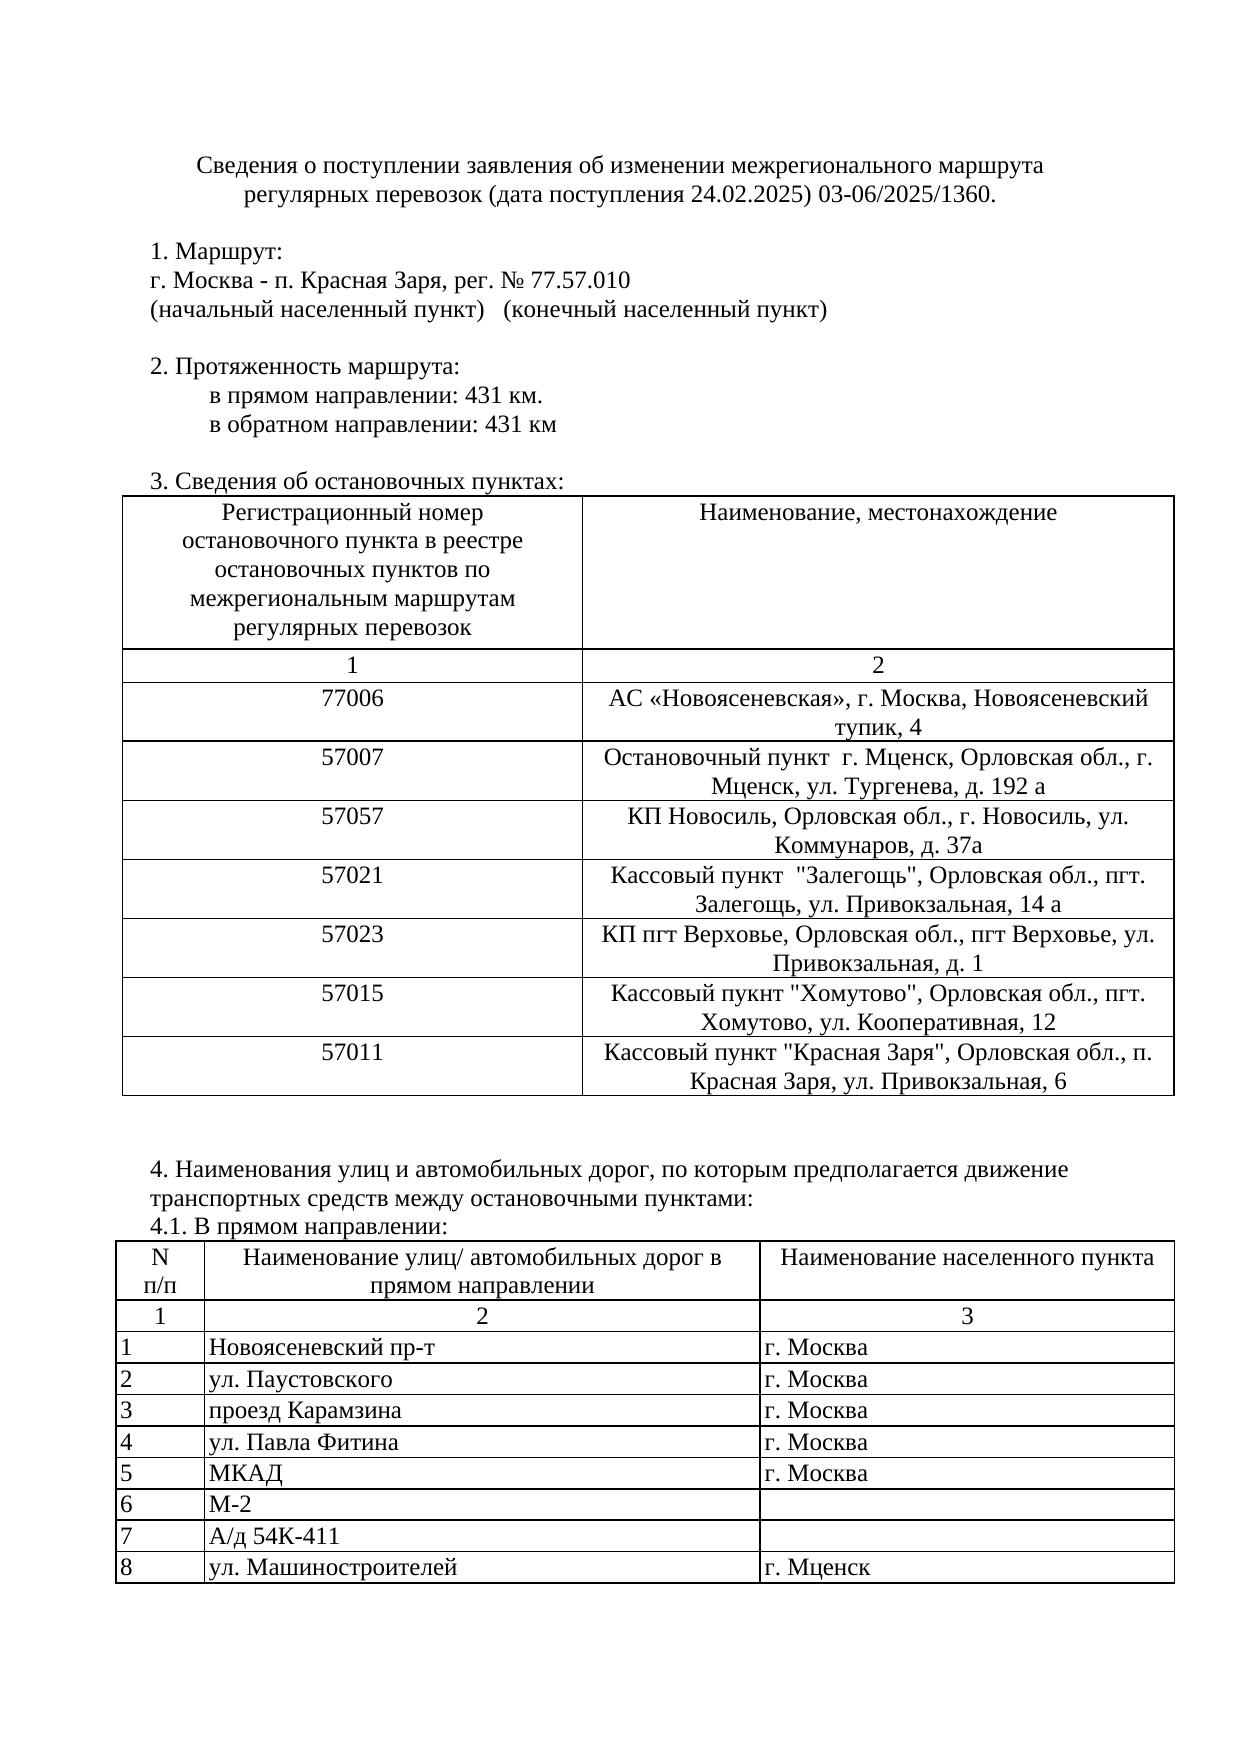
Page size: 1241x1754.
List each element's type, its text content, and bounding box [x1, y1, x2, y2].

table_cell Кассовый пункт "Залегощь", Орловская обл., пгт. Залегощь, ул. Привокзальная, 14 а [583, 860, 1173, 918]
text (начальный населенный пункт) (конечный населенный пункт) [150, 294, 1090, 322]
table_cell 2 [117, 1364, 204, 1393]
text г. Москва - п. Красная Заря, рег. № 77.57.010 [150, 265, 1090, 294]
table_cell [761, 1521, 1174, 1551]
table_cell КП пгт Верховье, Орловская обл., пгт Верховье, ул. Привокзальная, д. 1 [583, 919, 1173, 977]
table_cell г. Мценск [761, 1552, 1174, 1582]
text 2. Протяженность маршрута: [150, 351, 1090, 380]
table_cell 2 [205, 1301, 759, 1331]
table_cell Кассовый пункт "Красная Заря", Орловская обл., п. Красная Заря, ул. Привокзальная, 6 [583, 1037, 1173, 1095]
table_header Наименование улиц/ автомобильных дорог в прямом направлении [205, 1242, 759, 1299]
table_cell Новоясеневский пр-т [205, 1332, 759, 1362]
table_cell М-2 [205, 1490, 759, 1519]
table_cell 4 [117, 1427, 204, 1456]
table_cell 77006 [123, 683, 582, 740]
table_cell АС «Новоясеневская», г. Москва, Новоясеневский тупик, 4 [583, 683, 1173, 740]
table_cell 5 [117, 1458, 204, 1488]
table_header Наименование населенного пункта [761, 1242, 1174, 1299]
table_cell Кассовый пукнт "Хомутово", Орловская обл., пгт. Хомутово, ул. Кооперативная, 12 [583, 978, 1173, 1036]
table_cell 1 [123, 650, 582, 681]
table_cell 57011 [123, 1037, 582, 1095]
table_cell ул. Паустовского [205, 1364, 759, 1393]
table_cell г. Москва [761, 1458, 1174, 1488]
table_cell 6 [117, 1490, 204, 1519]
table_cell проезд Карамзина [205, 1395, 759, 1425]
table_cell ул. Павла Фитина [205, 1427, 759, 1456]
table_cell 3 [117, 1395, 204, 1425]
table_cell 57057 [123, 801, 582, 858]
table_header N п/п [117, 1242, 204, 1299]
table_cell 1 [117, 1332, 204, 1362]
text 1. Маршрут: [150, 236, 1090, 265]
table_cell г. Москва [761, 1332, 1174, 1362]
table_header Регистрационный номер остановочного пункта в реестре остановочных пунктов по межрегиональным маршрутам регулярных перевозок [123, 497, 582, 648]
table_cell 57023 [123, 919, 582, 977]
table_cell г. Москва [761, 1427, 1174, 1456]
table_cell ул. Машиностроителей [205, 1552, 759, 1582]
table_cell г. Москва [761, 1364, 1174, 1393]
text 4. Наименования улиц и автомобильных дорог, по которым предполагается движение транспортных средств между остановочными пунктами: [150, 1154, 1090, 1211]
table_cell 57015 [123, 978, 582, 1036]
text в прямом направлении: 431 км. [150, 380, 1090, 409]
table_cell 2 [583, 650, 1173, 681]
table_cell Остановочный пункт г. Мценск, Орловская обл., г. Мценск, ул. Тургенева, д. 192 а [583, 742, 1173, 799]
table_cell 7 [117, 1521, 204, 1551]
table_cell А/д 54К-411 [205, 1521, 759, 1551]
text в обратном направлении: 431 км [150, 409, 1090, 437]
text Сведения о поступлении заявления об изменении межрегионального маршрута регулярных перевозок (дата поступления 24.02.2025) 03-06/2025/1360. [150, 150, 1090, 207]
table_cell 57021 [123, 860, 582, 918]
table_cell [761, 1490, 1174, 1519]
table_cell 1 [117, 1301, 204, 1331]
text 3. Сведения об остановочных пунктах: [150, 466, 1090, 495]
text 4.1. В прямом направлении: [150, 1211, 1090, 1240]
table_cell 8 [117, 1552, 204, 1582]
table_cell КП Новосиль, Орловская обл., г. Новосиль, ул. Коммунаров, д. 37а [583, 801, 1173, 858]
table_cell МКАД [205, 1458, 759, 1488]
table_cell 57007 [123, 742, 582, 799]
table_cell г. Москва [761, 1395, 1174, 1425]
table_header Наименование, местонахождение [583, 497, 1173, 648]
table_cell 3 [761, 1301, 1174, 1331]
